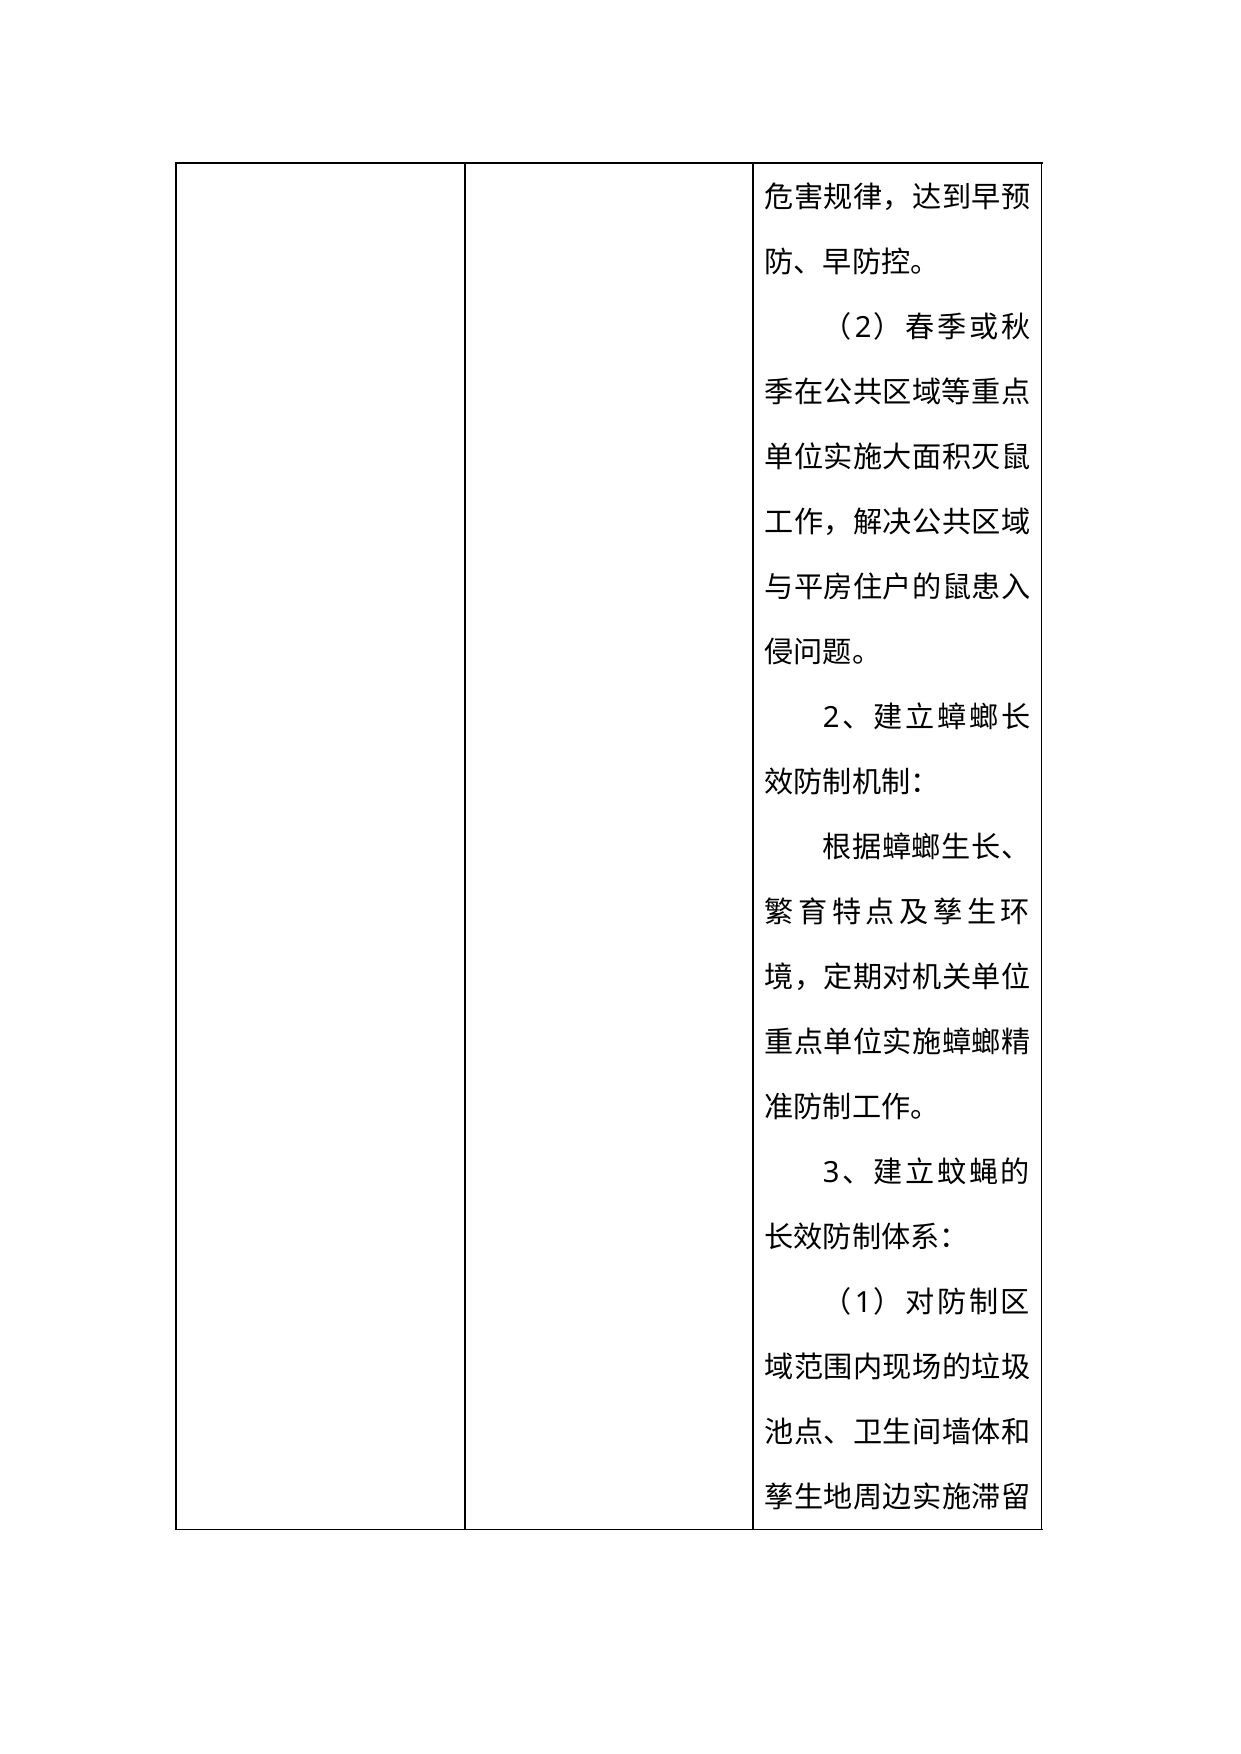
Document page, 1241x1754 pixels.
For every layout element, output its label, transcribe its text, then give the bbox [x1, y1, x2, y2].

table_cell 1 [466, 164, 752, 1528]
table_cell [754, 164, 1041, 1528]
table_cell ★ [177, 164, 464, 1528]
